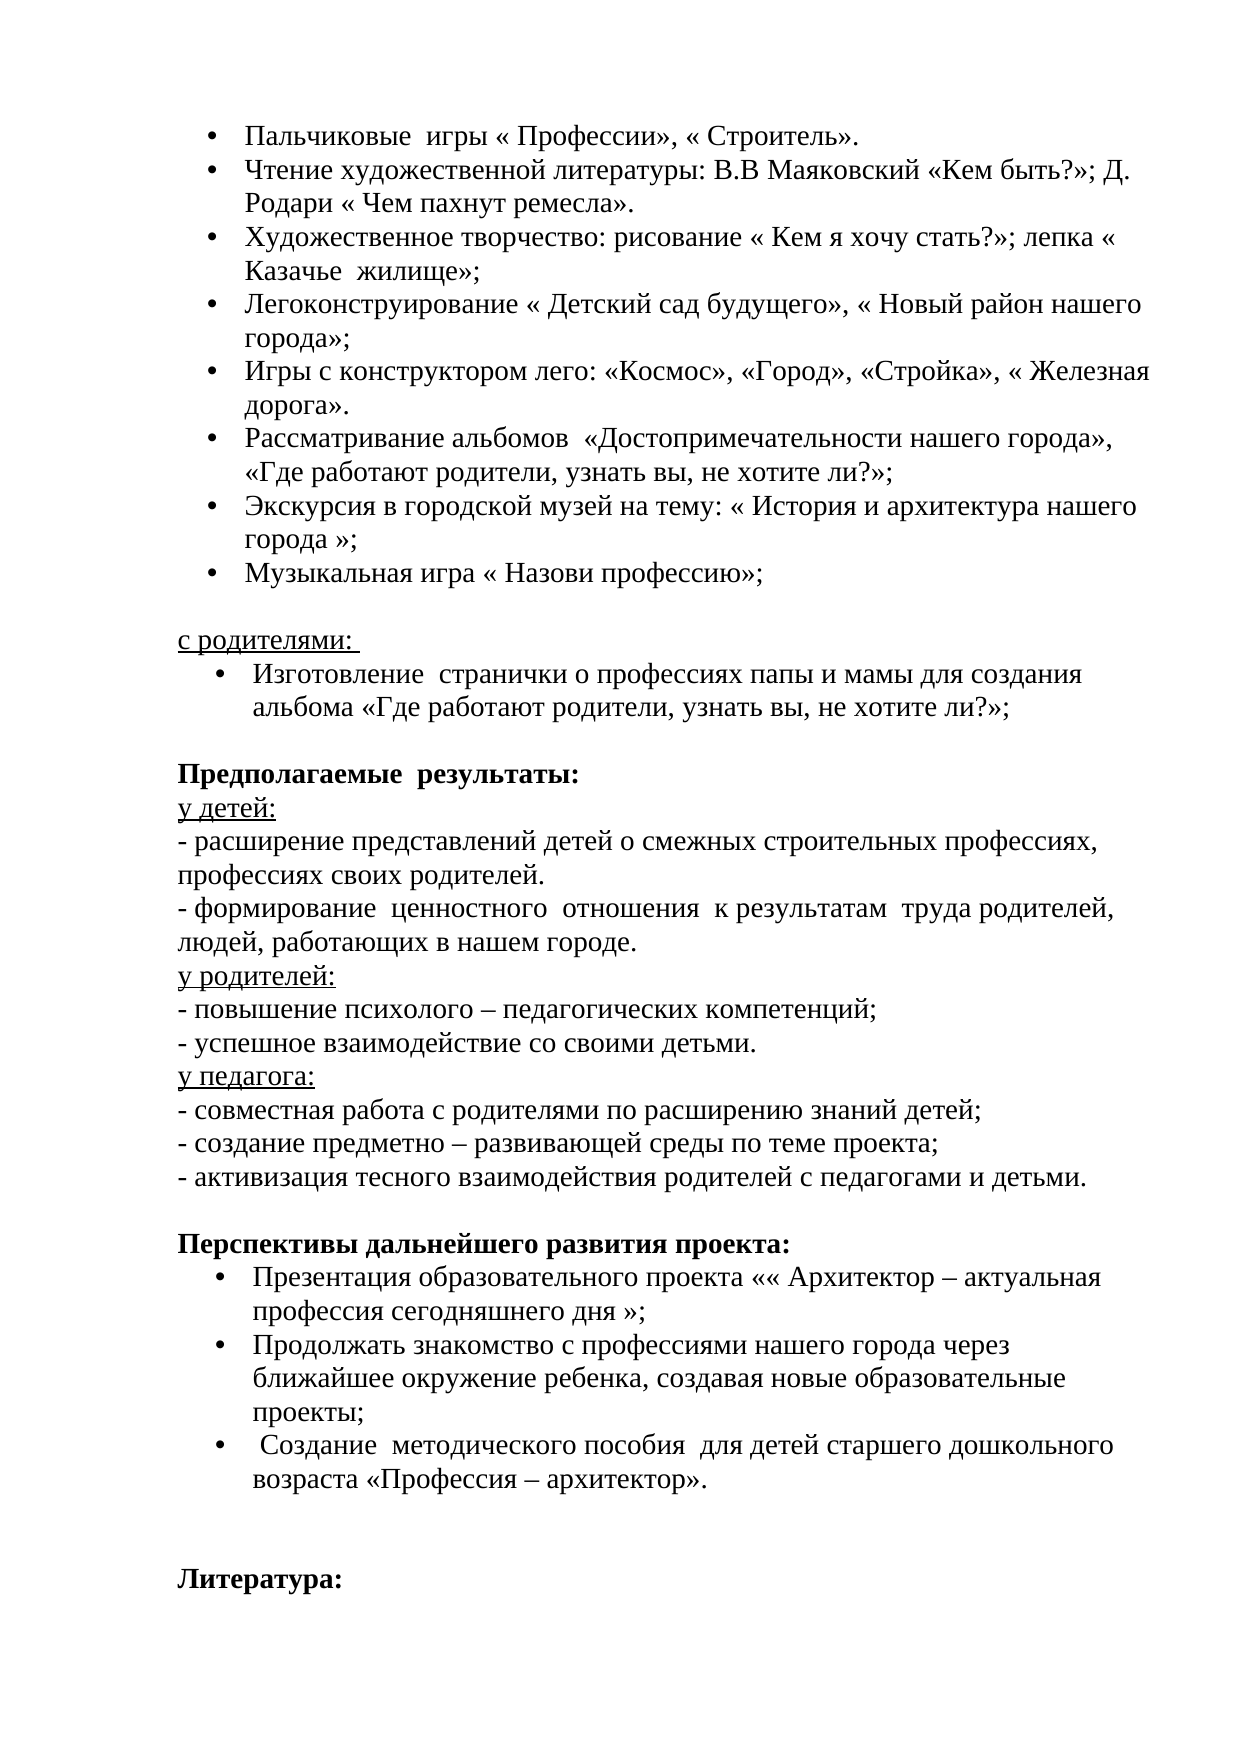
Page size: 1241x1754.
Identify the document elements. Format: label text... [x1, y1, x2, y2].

list Изготовление странички о профессиях папы и мамы для создания альбома «Где работают родители, узнать вы, не хотите ли?»; [215, 656, 1152, 723]
text у детей: [177, 790, 1152, 823]
text - формирование ценностного отношения к результатам труда родителей, людей, работающих в нашем городе. [177, 891, 1152, 958]
list Легоконструирование « Детский сад будущего», « Новый район нашего города»; [207, 286, 1152, 353]
list Художественное творчество: рисование « Кем я хочу стать?»; лепка « [207, 219, 1152, 253]
list Рассматривание альбомов «Достопримечательности нашего города», «Где работают родители, узнать вы, не хотите ли?»; [207, 421, 1152, 488]
list Игры с конструктором лего: «Космос», «Город», «Стройка», « Железная дорога». [207, 353, 1152, 421]
text - повышение психолого – педагогических компетенций; [177, 991, 1152, 1025]
list Чтение художественной литературы: В.В Маяковский «Кем быть?»; Д. Родари « Чем пахнут ремесла». [207, 152, 1152, 219]
text у родителей: [177, 958, 1152, 991]
list Пальчиковые игры « Профессии», « Строитель». [207, 118, 1152, 152]
text - успешное взаимодействие со своими детьми. [177, 1025, 1152, 1058]
text Казачье жилище»; [244, 253, 1152, 286]
text Литература: [177, 1562, 1152, 1595]
list Создание методического пособия для детей старшего дошкольного возраста «Профессия – архитектор». [215, 1427, 1152, 1494]
text - совместная работа с родителями по расширению знаний детей; [177, 1092, 1152, 1125]
list Экскурсия в городской музей на тему: « История и архитектура нашего города »; [207, 488, 1152, 555]
text - создание предметно – развивающей среды по теме проекта; [177, 1125, 1152, 1159]
text у педагога: [177, 1058, 1152, 1092]
text - расширение представлений детей о смежных строительных профессиях, профессиях своих родителей. [177, 823, 1152, 891]
list Музыкальная игра « Назови профессию»; [207, 555, 1152, 588]
text Предполагаемые результаты: [177, 756, 1152, 790]
text - активизация тесного взаимодействия родителей с педагогами и детьми. [177, 1159, 1152, 1192]
text с родителями: [177, 622, 1152, 656]
list Продолжать знакомство с профессиями нашего города через ближайшее окружение ребенка, создавая новые образовательные проекты; [215, 1327, 1152, 1427]
list Презентация образовательного проекта «« Архитектор – актуальная профессия сегодняшнего дня »; [215, 1259, 1152, 1327]
text Перспективы дальнейшего развития проекта: [177, 1226, 1152, 1259]
